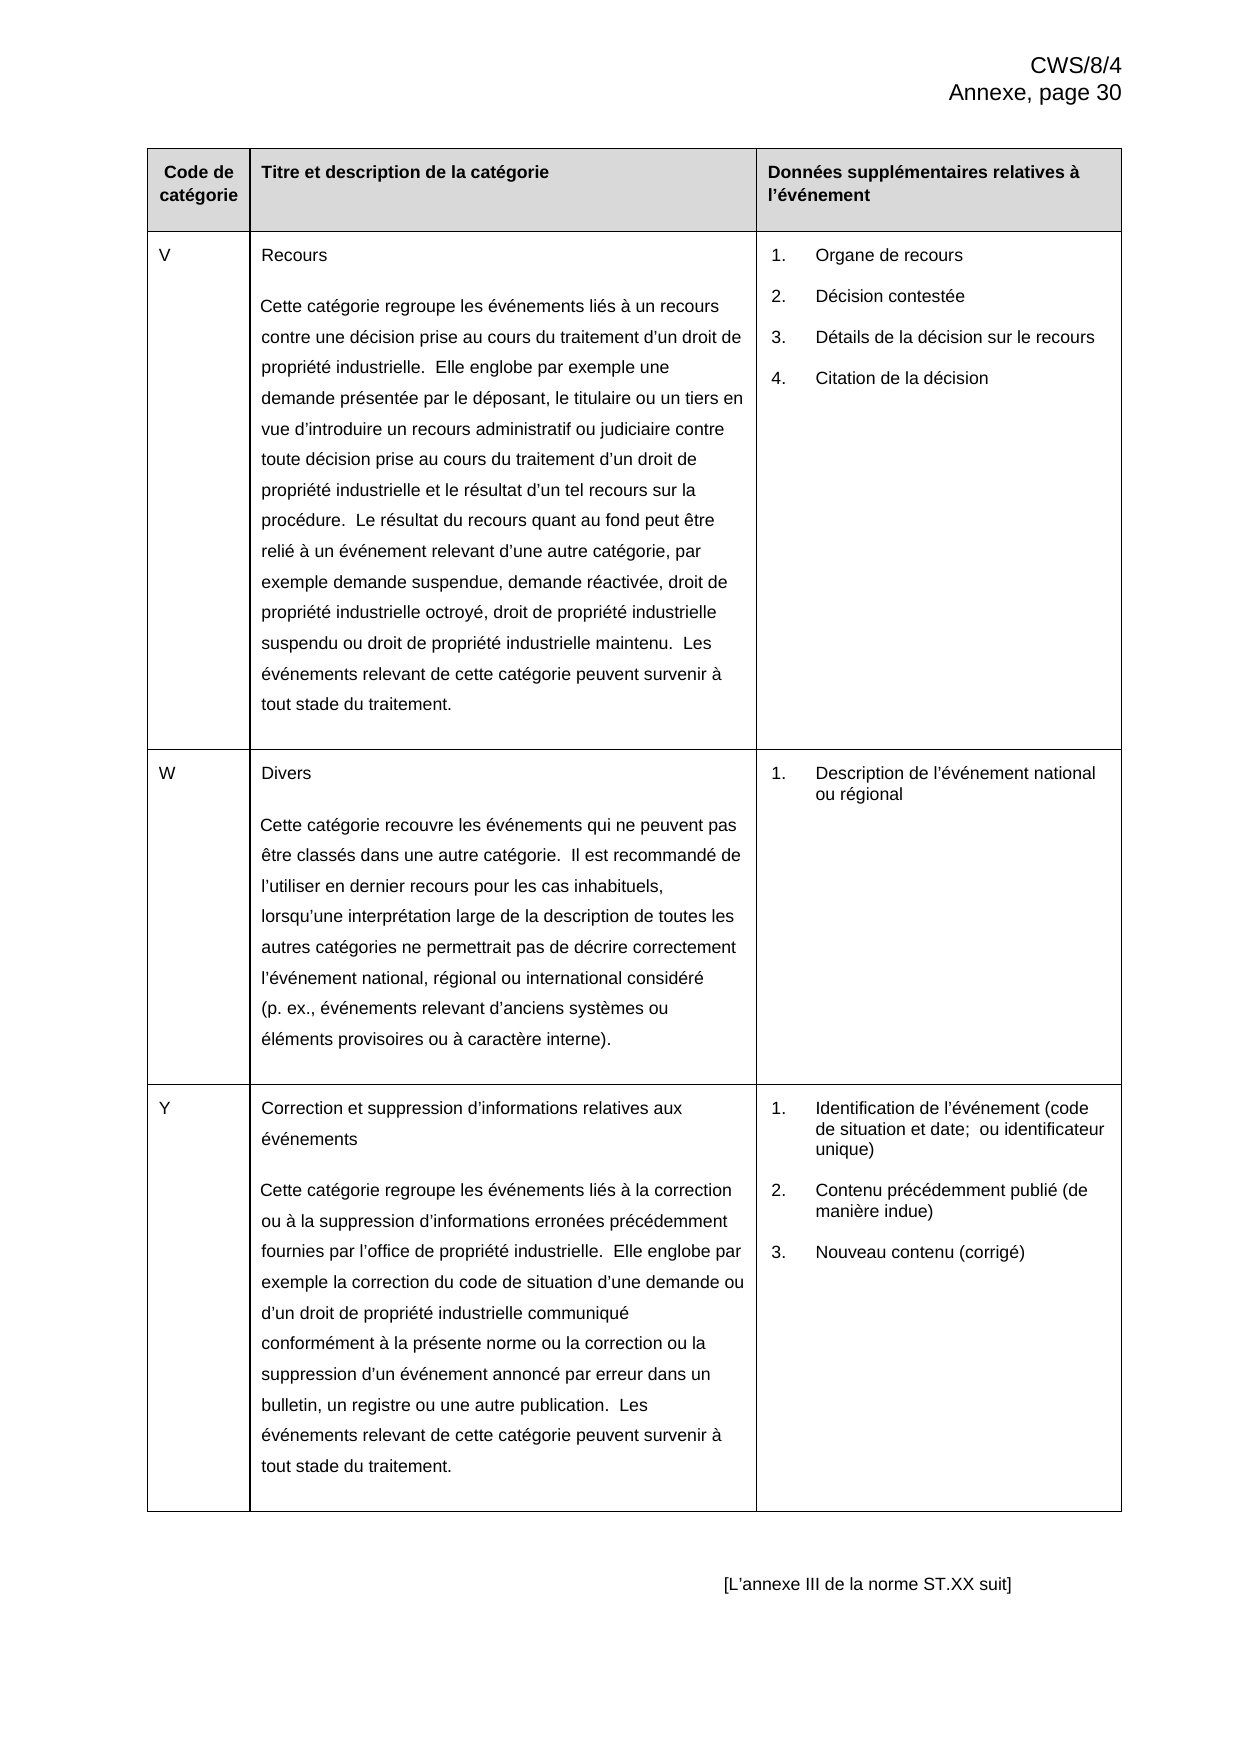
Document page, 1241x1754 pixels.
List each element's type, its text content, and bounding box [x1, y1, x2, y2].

table_cell Organe de recours Décision contestée Détails de la décision sur le recours Citation de la décision [757, 232, 1121, 749]
table_cell Identification de l’événement (code de situation et date; ou identificateur unique) Contenu précédemment publié (de manière indue) Nouveau contenu (corrigé) [757, 1085, 1121, 1511]
table_header Titre et description de la catégorie [251, 149, 756, 231]
table_cell Description de l’événement national ou régional [757, 750, 1121, 1084]
table_cell Recours Cette catégorie regroupe les événements liés à un recours contre une décision prise au cours du traitement d’un droit de propriété industrielle. Elle englobe par exemple une demande présentée par le déposant, le titulaire ou un tiers en vue d’introduire un recours administratif ou judiciaire contre toute décision prise au cours du traitement d’un droit de propriété industrielle et le résultat d’un tel recours sur la procédure. Le résultat du recours quant au fond peut être relié à un événement relevant d’une autre catégorie, par exemple demande suspendue, demande réactivée, droit de propriété industrielle octroyé, droit de propriété industrielle suspendu ou droit de propriété industrielle maintenu. Les événements relevant de cette catégorie peuvent survenir à tout stade du traitement. [251, 232, 756, 749]
table_header Données supplémentaires relatives à l’événement [757, 149, 1121, 231]
table_cell V [148, 232, 249, 749]
text [L’annexe III de la norme ST.XX suit] [723, 1573, 1122, 1594]
table_cell Correction et suppression d’informations relatives aux événements Cette catégorie regroupe les événements liés à la correction ou à la suppression d’informations erronées précédemment fournies par l’office de propriété industrielle. Elle englobe par exemple la correction du code de situation d’une demande ou d’un droit de propriété industrielle communiqué conformément à la présente norme ou la correction ou la suppression d’un événement annoncé par erreur dans un bulletin, un registre ou une autre publication. Les événements relevant de cette catégorie peuvent survenir à tout stade du traitement. [251, 1085, 756, 1511]
table_cell Divers Cette catégorie recouvre les événements qui ne peuvent pas être classés dans une autre catégorie. Il est recommandé de l’utiliser en dernier recours pour les cas inhabituels, lorsqu’une interprétation large de la description de toutes les autres catégories ne permettrait pas de décrire correctement l’événement national, régional ou international considéré (p. ex., événements relevant d’anciens systèmes ou éléments provisoires ou à caractère interne). [251, 750, 756, 1084]
table_cell W [148, 750, 249, 1084]
table_cell Y [148, 1085, 249, 1511]
table_header Code de catégorie [148, 149, 249, 231]
